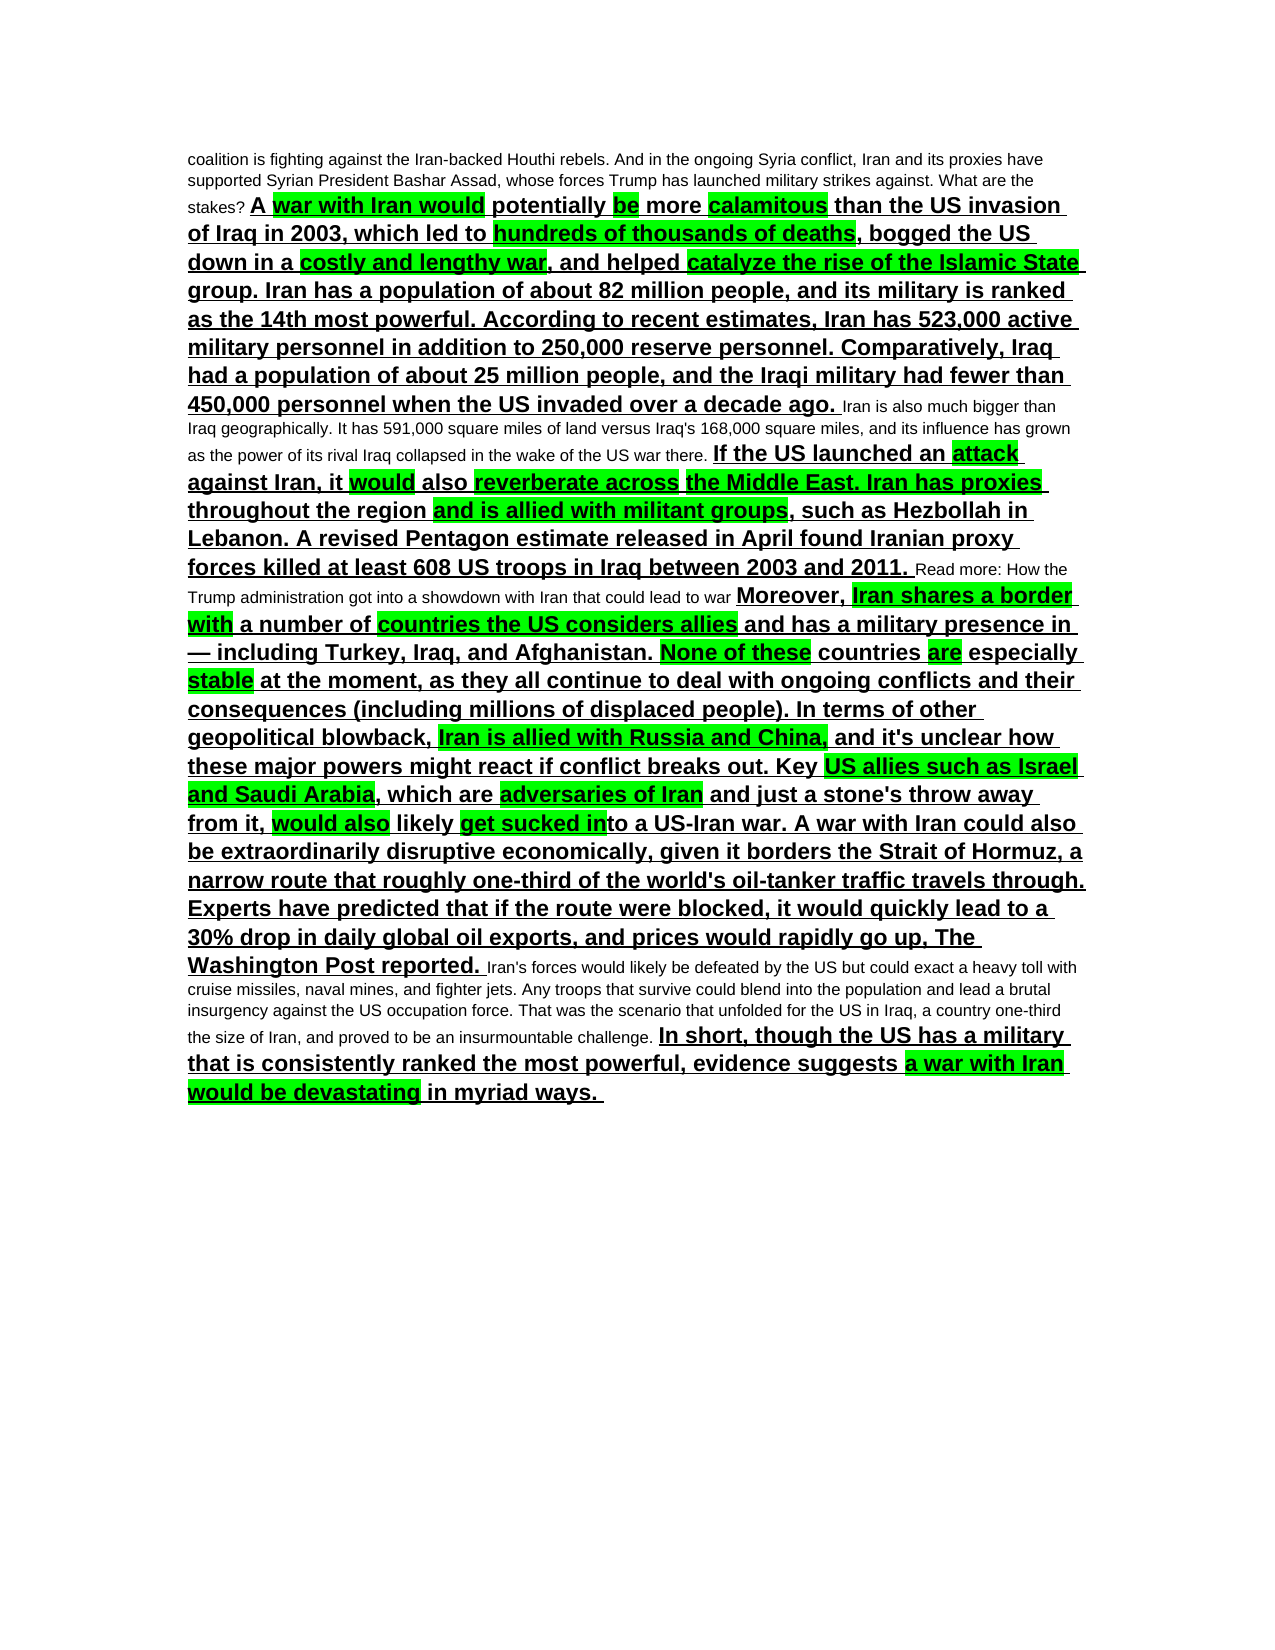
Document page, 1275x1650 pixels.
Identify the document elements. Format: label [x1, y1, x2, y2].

text [187, 150, 1087, 1105]
